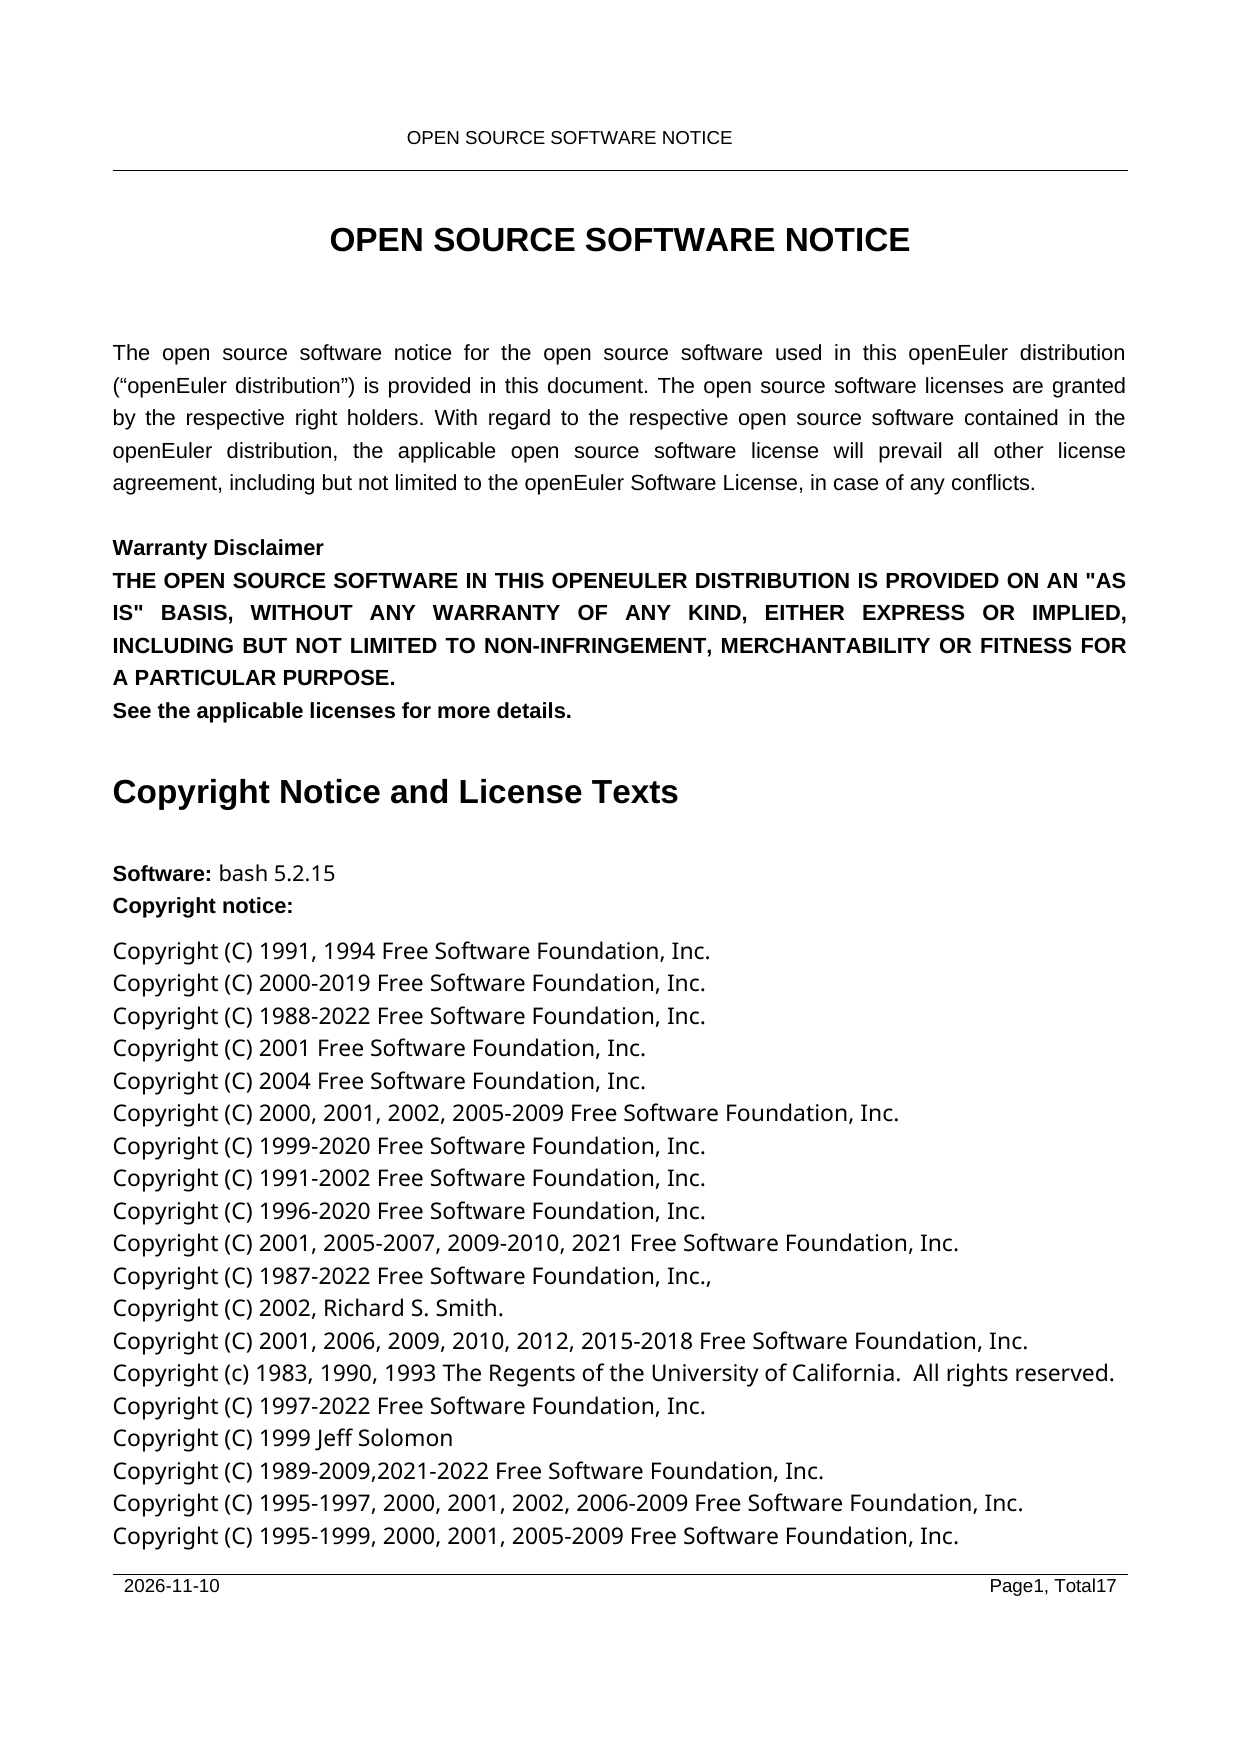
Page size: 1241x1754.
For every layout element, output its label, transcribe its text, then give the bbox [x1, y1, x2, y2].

text The open source software notice for the open source software used in this openEuler distribution (“openEuler distribution”) is provided in this document. The open source software licenses are granted by the respective right holders. With regard to the respective open source software contained in the openEuler distribution, the applicable open source software license will prevail all other license agreement, including but not limited to the openEuler Software License, in case of any conflicts. [112, 336, 1128, 499]
text Copyright Notice and License Texts [112, 759, 1128, 824]
text OPEN SOURCE SOFTWARE NOTICE [112, 206, 1128, 271]
text THE OPEN SOURCE SOFTWARE IN THIS OPENEULER DISTRIBUTION IS PROVIDED ON AN "AS IS" BASIS, WITHOUT ANY WARRANTY OF ANY KIND, EITHER EXPRESS OR IMPLIED, INCLUDING BUT NOT LIMITED TO NON-INFRINGEMENT, MERCHANTABILITY OR FITNESS FOR A PARTICULAR PURPOSE. See the applicable licenses for more details. [112, 564, 1128, 726]
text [112, 934, 1128, 1551]
text Warranty Disclaimer [112, 531, 1128, 564]
text Copyright notice: [112, 889, 1128, 921]
title Software: bash 5.2.15 [112, 856, 1128, 889]
